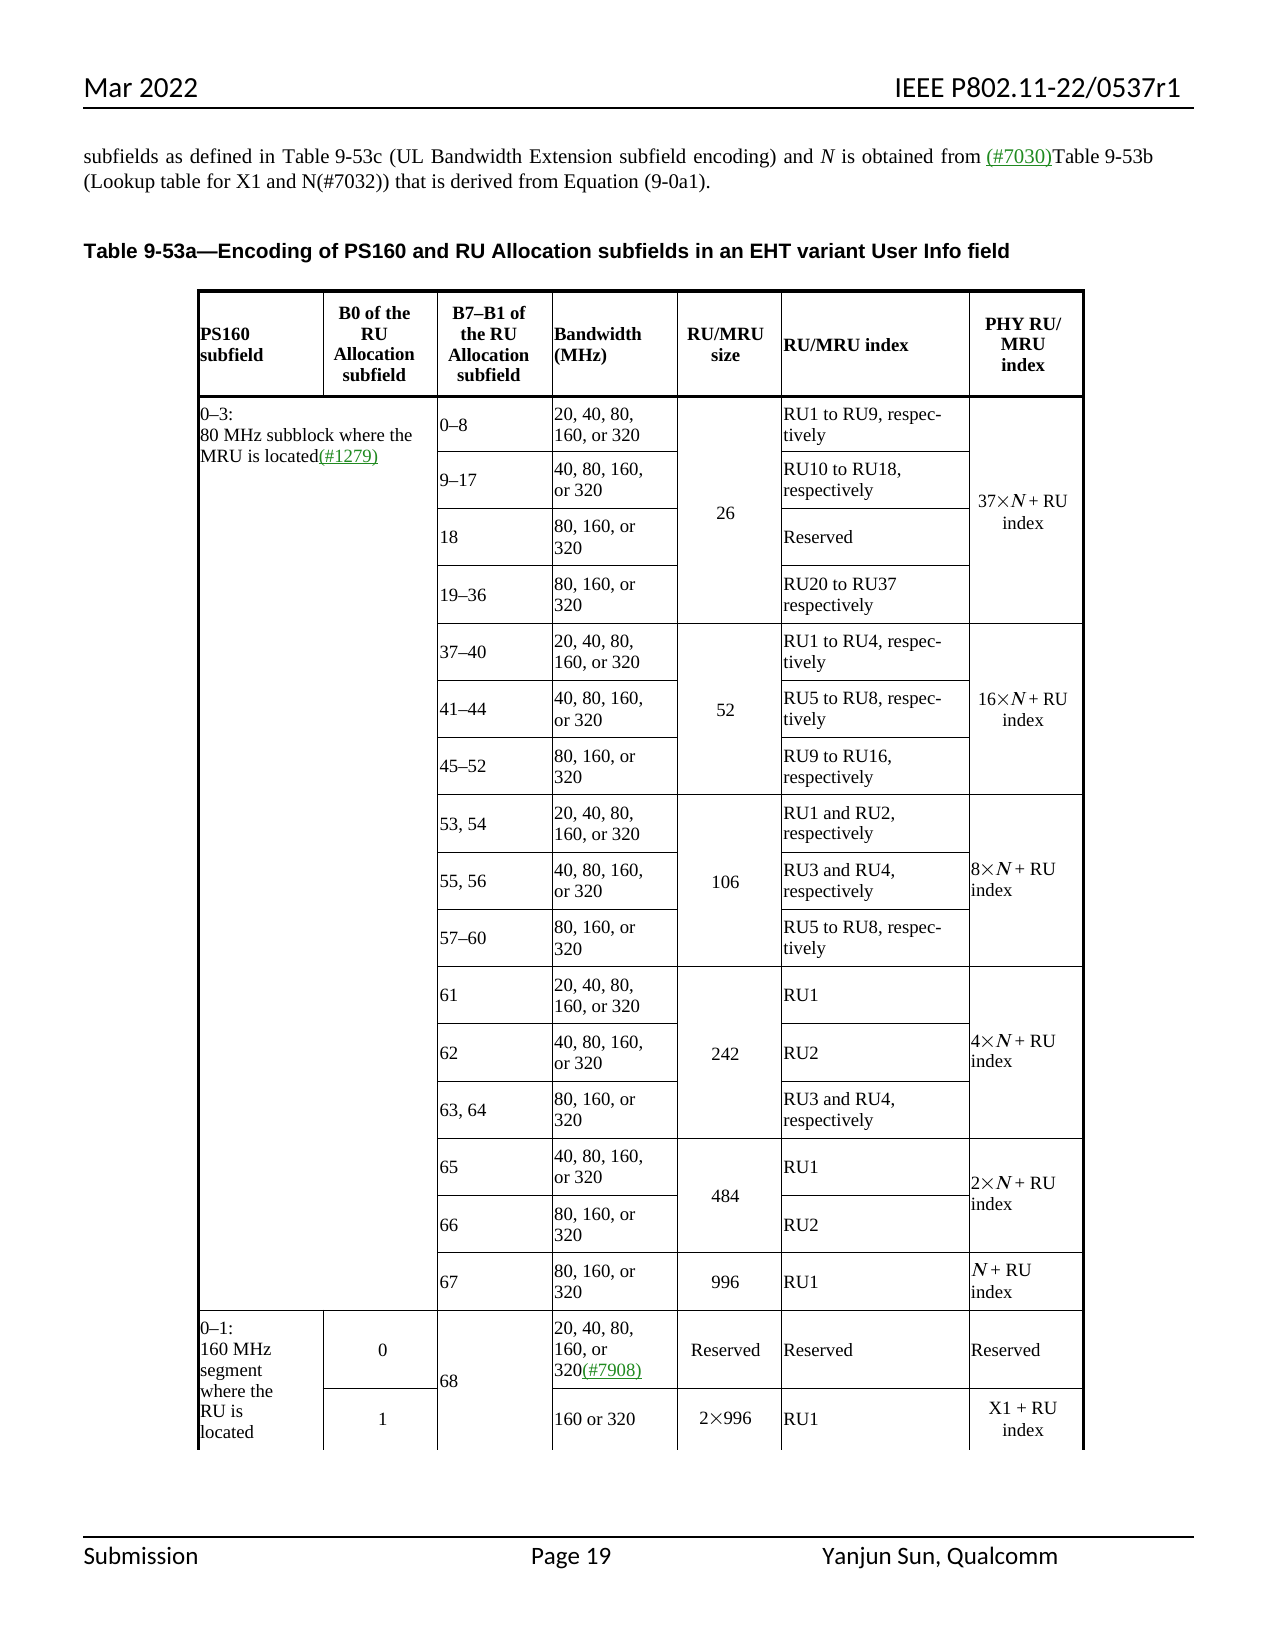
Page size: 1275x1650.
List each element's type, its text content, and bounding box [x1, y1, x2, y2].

table_cell RU9 to RU16, respectively [782, 738, 969, 794]
table_cell RU1 [782, 1139, 969, 1195]
table_cell X1 + RU index [970, 1389, 1082, 1450]
table_cell 55, 56 [438, 853, 552, 909]
table_cell RU1 to RU9, respec- tively [782, 398, 969, 451]
table_cell RU20 to RU37 respectively [782, 566, 969, 622]
text Table 9-53a—Encoding of PS160 and RU Allocation subfields in an EHT variant User Info field [83, 239, 1089, 263]
table_cell 40, 80, 160, or 320 [553, 853, 677, 909]
table_cell RU1 and RU2, respectively [782, 795, 969, 851]
table_cell 0–8 [438, 398, 552, 451]
table_cell  + RU index [970, 1253, 1082, 1309]
table_cell Reserved [782, 1311, 969, 1388]
table_cell 80, 160, or 320 [553, 738, 677, 794]
table_cell 19–36 [438, 566, 552, 622]
table_cell 80, 160, or 320 [553, 1253, 677, 1309]
table_cell 62 [438, 1024, 552, 1081]
table_cell Reserved [970, 1311, 1082, 1388]
table_cell 53, 54 [438, 795, 552, 851]
table_header Bandwidth (MHz) [553, 293, 677, 394]
table_cell 0–1: 160 MHz segment where the RU is located [200, 1311, 323, 1450]
table_cell 484 [678, 1139, 781, 1252]
table_cell 52 [678, 624, 781, 794]
table_cell 80, 160, or 320 [553, 566, 677, 622]
table_cell RU10 to RU18, respectively [782, 452, 969, 508]
table_cell 67 [438, 1253, 552, 1309]
table_cell 16 + RU index [970, 624, 1082, 794]
table_cell 26 [678, 398, 781, 622]
table_cell Reserved [678, 1311, 781, 1388]
table_cell 80, 160, or 320 [553, 509, 677, 565]
table_cell 80, 160, or 320 [553, 1196, 677, 1252]
table_header B7–B1 of the RU Allocation subfield [438, 293, 552, 394]
table_cell 68 [438, 1311, 552, 1450]
table_cell RU3 and RU4, respectively [782, 853, 969, 909]
table_cell 996 [678, 1253, 781, 1309]
table_cell RU3 and RU4, respectively [782, 1082, 969, 1138]
table_cell 80, 160, or 320 [553, 1082, 677, 1138]
table_cell 9–17 [438, 452, 552, 508]
table_cell 20, 40, 80, 160, or 320(#7908) [553, 1311, 677, 1388]
table_cell 65 [438, 1139, 552, 1195]
table_header B0 of the RU Allocation subfield [324, 293, 437, 394]
table_cell 20, 40, 80, 160, or 320 [553, 624, 677, 680]
table_cell RU1 [782, 1253, 969, 1309]
text subfields as defined in Table 9-53c (UL Bandwidth Extension subfield encoding) and N is obtained from (#7030)Table 9-53b (Lookup table for X1 and N(#7032)) that is derived from Equation (9-0a1). [83, 144, 1194, 193]
table_cell 40, 80, 160, or 320 [553, 681, 677, 737]
table_cell 40, 80, 160, or 320 [553, 452, 677, 508]
table_header RU/MRU size [678, 293, 781, 394]
table_cell RU1 to RU4, respec- tively [782, 624, 969, 680]
table_cell 45–52 [438, 738, 552, 794]
table_cell 2996 [678, 1389, 781, 1450]
table_cell 0 [324, 1311, 437, 1388]
table_cell 41–44 [438, 681, 552, 737]
table_cell 66 [438, 1196, 552, 1252]
table_cell RU2 [782, 1024, 969, 1081]
table_cell RU1 [782, 967, 969, 1023]
table_cell 63, 64 [438, 1082, 552, 1138]
table_cell 106 [678, 795, 781, 966]
table_cell 37–40 [438, 624, 552, 680]
table_cell 40, 80, 160, or 320 [553, 1024, 677, 1081]
table_cell 4 + RU index [970, 967, 1082, 1138]
table_cell 20, 40, 80, 160, or 320 [553, 967, 677, 1023]
table_cell 80, 160, or 320 [553, 910, 677, 966]
table_cell 160 or 320 [553, 1389, 677, 1450]
table_cell 242 [678, 967, 781, 1138]
table_cell 20, 40, 80, 160, or 320 [553, 398, 677, 451]
table_cell 20, 40, 80, 160, or 320 [553, 795, 677, 851]
table_cell 61 [438, 967, 552, 1023]
table_header PHY RU/ MRU index [970, 293, 1082, 394]
table_cell RU1 [782, 1389, 969, 1450]
table_header RU/MRU index [782, 293, 969, 394]
table_cell RU2 [782, 1196, 969, 1252]
table_cell RU5 to RU8, respec- tively [782, 910, 969, 966]
table_cell 8 + RU index [970, 795, 1082, 966]
table_cell Reserved [782, 509, 969, 565]
table_cell 37 + RU index [970, 398, 1082, 622]
table_header PS160 subfield [200, 293, 323, 394]
table_cell 2 + RU index [970, 1139, 1082, 1252]
table_cell 57–60 [438, 910, 552, 966]
table_cell 18 [438, 509, 552, 565]
table_cell 1 [324, 1389, 437, 1450]
table_cell 40, 80, 160, or 320 [553, 1139, 677, 1195]
table_cell RU5 to RU8, respec- tively [782, 681, 969, 737]
table_cell 0–3: 80 MHz subblock where the MRU is located(#1279) [200, 398, 437, 1309]
